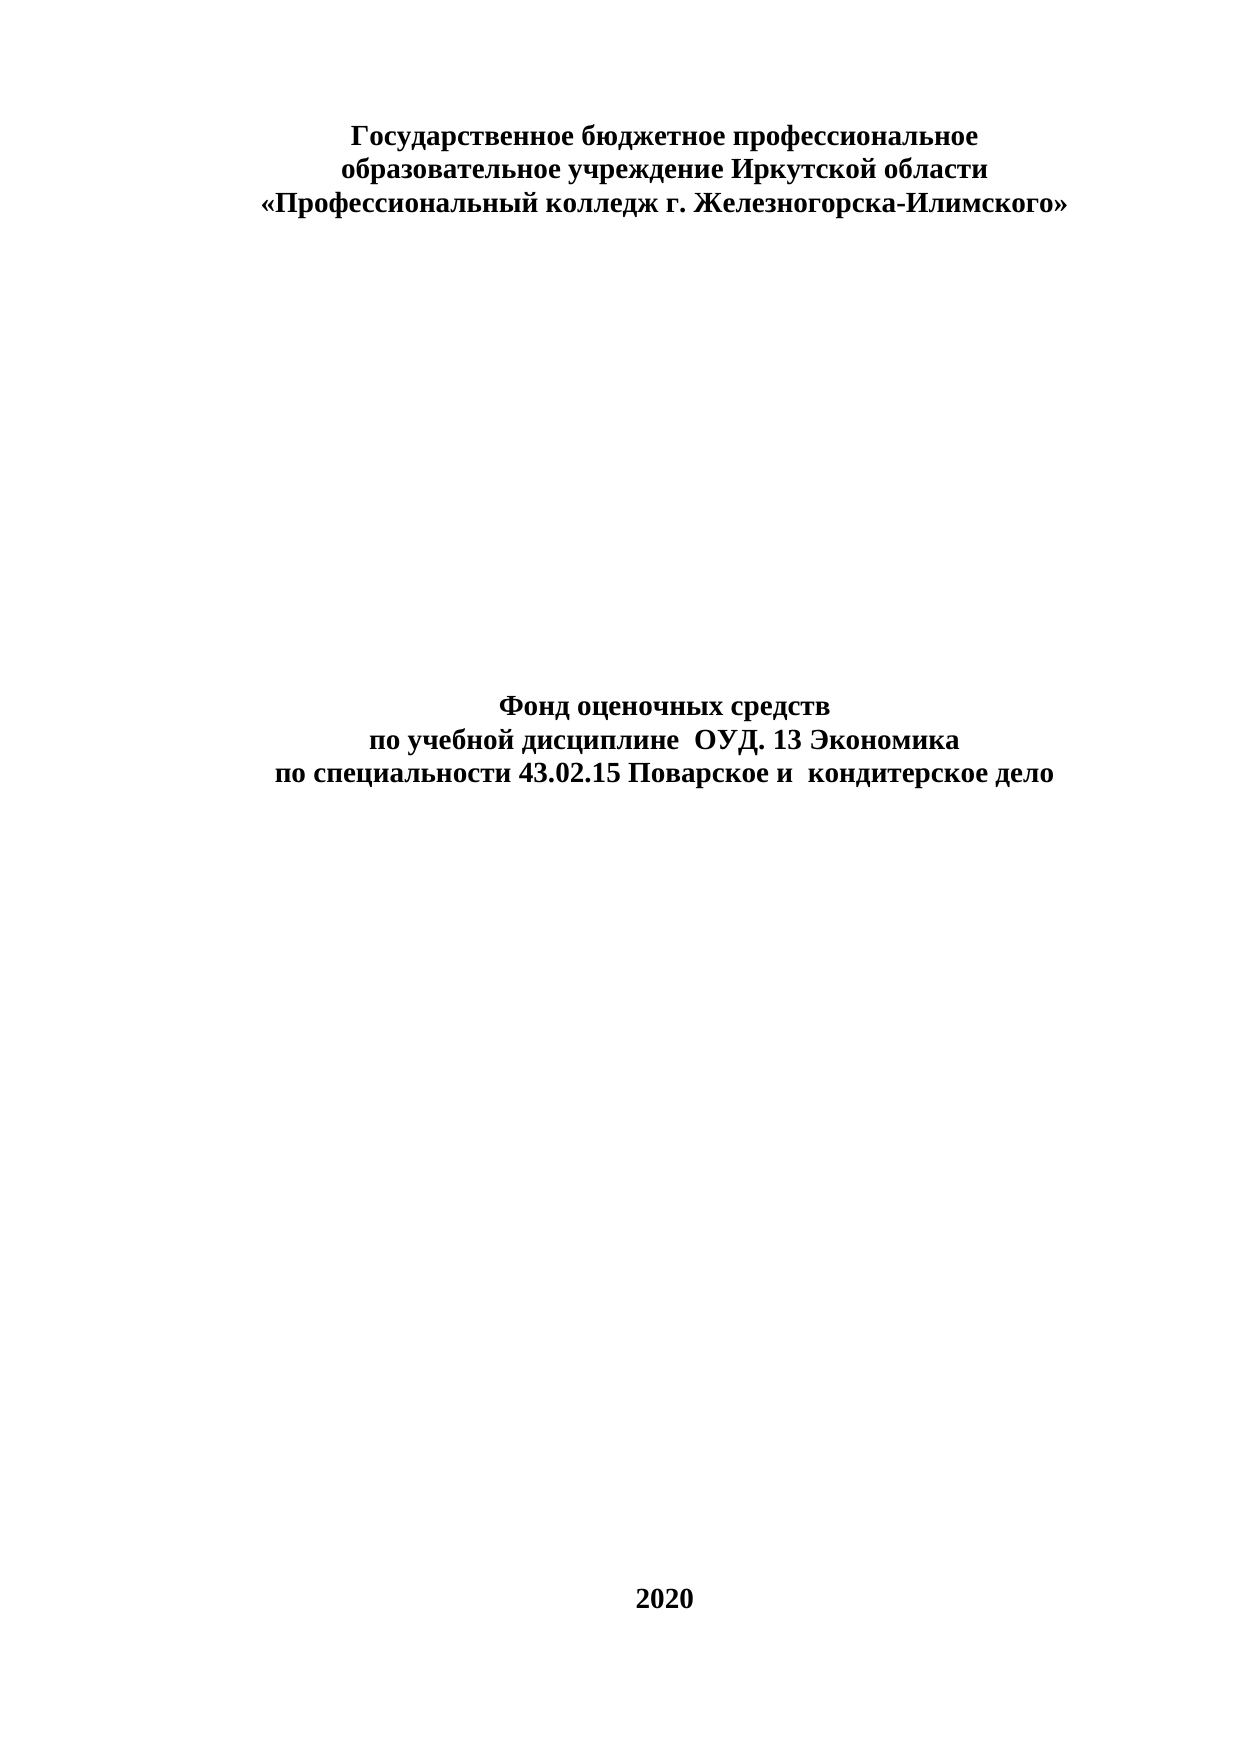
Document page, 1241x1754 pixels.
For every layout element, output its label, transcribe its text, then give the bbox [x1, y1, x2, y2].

text Фонд оценочных средств [177, 688, 1152, 722]
text по специальности 43.02.15 Поварское и кондитерское дело [177, 755, 1152, 789]
title «Профессиональный колледж г. Железногорска-Илимского» [177, 185, 1152, 219]
title Государственное бюджетное профессиональное [177, 118, 1152, 152]
text 2020 [177, 1581, 1152, 1615]
title образовательное учреждение Иркутской области [177, 152, 1152, 185]
text по учебной дисциплине ОУД. 13 Экономика [177, 722, 1152, 755]
